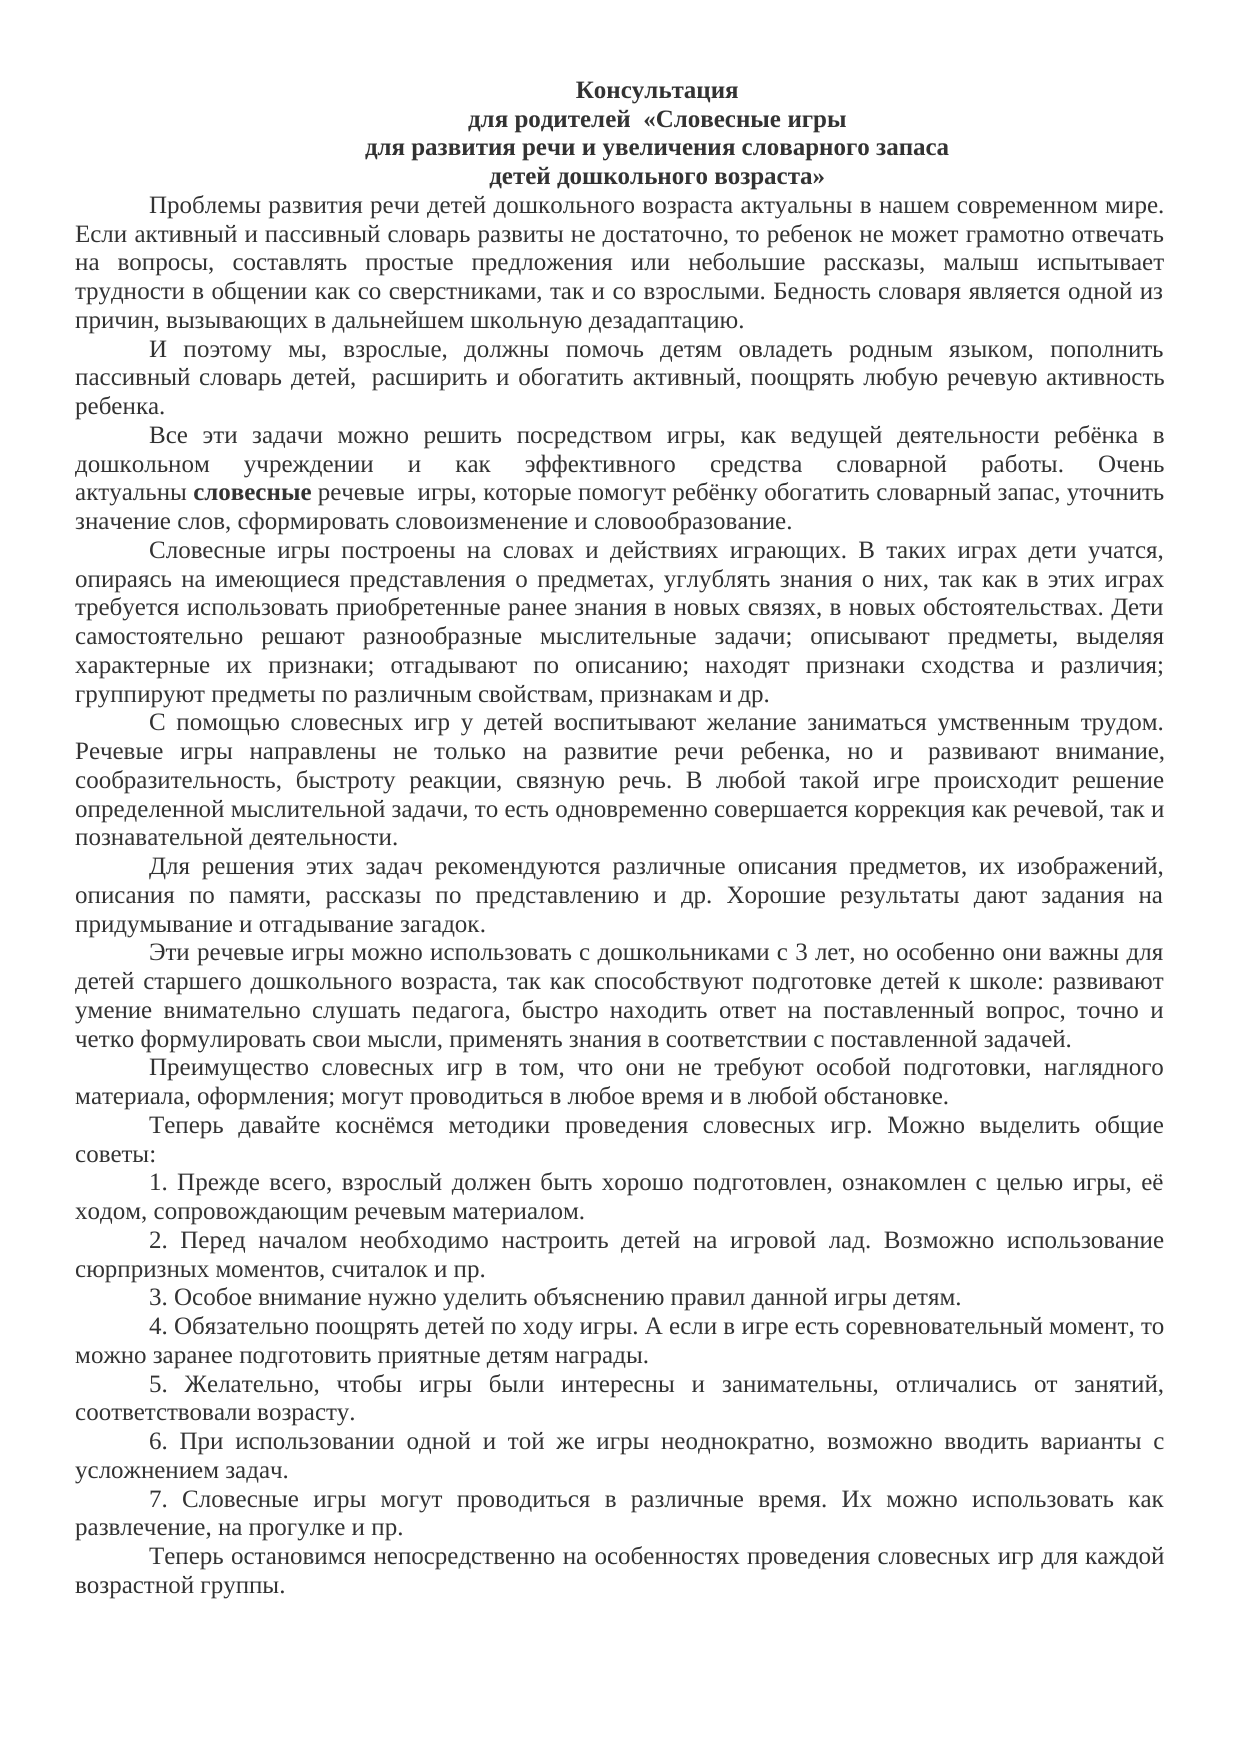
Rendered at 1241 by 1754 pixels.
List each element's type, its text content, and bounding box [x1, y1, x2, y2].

text 6. При использовании одной и той же игры неоднократно, возможно вводить варианты с усложнением задач. [75, 1426, 1165, 1484]
text Теперь остановимся непосредственно на особенностях проведения словесных игр для каждой возрастной группы. [75, 1541, 1165, 1599]
text Словесные игры построены на словах и действиях играющих. В таких играх дети учатся, опираясь на имеющиеся представления о предметах, углублять знания о них, так как в этих играх требуется использовать приобретенные ранее знания в новых связях, в новых обстоятельствах. Дети самостоятельно решают разнообразные мыслительные задачи; описывают предметы, выделяя характерные их признаки; отгадывают по описанию; находят признаки сходства и различия; группируют предметы по различным свойствам, признакам и др. [75, 535, 1165, 707]
text 2. Перед началом необходимо настроить детей на игровой лад. Возможно использование сюрпризных моментов, считалок и пр. [75, 1225, 1165, 1282]
text 5. Желательно, чтобы игры были интересны и занимательны, отличались от занятий, соответствовали возрасту. [75, 1369, 1165, 1426]
text детей дошкольного возраста» [75, 161, 1165, 190]
text 3. Особое внимание нужно уделить объяснению правил данной игры детям. [75, 1282, 1165, 1311]
text Эти речевые игры можно использовать с дошкольниками с 3 лет, но особенно они важны для детей старшего дошкольного возраста, так как способствуют подготовке детей к школе: развивают умение внимательно слушать педагога, быстро находить ответ на поставленный вопрос, точно и четко формулировать свои мысли, применять знания в соответствии с поставленной задачей. [75, 937, 1165, 1052]
text Все эти задачи можно решить посредством игры, как ведущей деятельности ребёнка в дошкольном учреждении и как эффективного средства словарной работы. Очень актуальны словесные речевые игры, которые помогут ребёнку обогатить словарный запас, уточнить значение слов, сформировать словоизменение и словообразование. [75, 420, 1165, 535]
text для родителей «Словесные игры [75, 104, 1165, 132]
text И поэтому мы, взрослые, должны помочь детям овладеть родным языком, пополнить пассивный словарь детей, расширить и обогатить активный, поощрять любую речевую активность ребенка. [75, 334, 1165, 420]
text для развития речи и увеличения словарного запаса [75, 132, 1165, 161]
text 7. Словесные игры могут проводиться в различные время. Их можно использовать как развлечение, на прогулке и пр. [75, 1484, 1165, 1541]
text Преимущество словесных игр в том, что они не требуют особой подготовки, наглядного материала, оформления; могут проводиться в любое время и в любой обстановке. [75, 1052, 1165, 1110]
text Для решения этих задач рекомендуются различные описания предметов, их изображений, описания по памяти, рассказы по представлению и др. Хорошие результаты дают задания на придумывание и отгадывание загадок. [75, 851, 1165, 937]
text Теперь давайте коснёмся методики проведения словесных игр. Можно выделить общие советы: [75, 1110, 1165, 1167]
text 4. Обязательно поощрять детей по ходу игры. А если в игре есть соревновательный момент, то можно заранее подготовить приятные детям награды. [75, 1311, 1165, 1369]
text С помощью словесных игр у детей воспитывают желание заниматься умственным трудом. Речевые игры направлены не только на развитие речи ребенка, но и развивают внимание, сообразительность, быстроту реакции, связную речь. В любой такой игре происходит решение определенной мыслительной задачи, то есть одновременно совершается коррекция как речевой, так и познавательной деятельности. [75, 707, 1165, 851]
text Консультация [75, 75, 1165, 104]
text 1. Прежде всего, взрослый должен быть хорошо подготовлен, ознакомлен с целью игры, её ходом, сопровождающим речевым материалом. [75, 1167, 1165, 1225]
text Проблемы развития речи детей дошкольного возраста актуальны в нашем современном мире. Если активный и пассивный словарь развиты не достаточно, то ребенок не может грамотно отвечать на вопросы, составлять простые предложения или небольшие рассказы, малыш испытывает трудности в общении как со сверстниками, так и со взрослыми. Бедность словаря является одной из причин, вызывающих в дальнейшем школьную дезадаптацию. [75, 190, 1165, 334]
